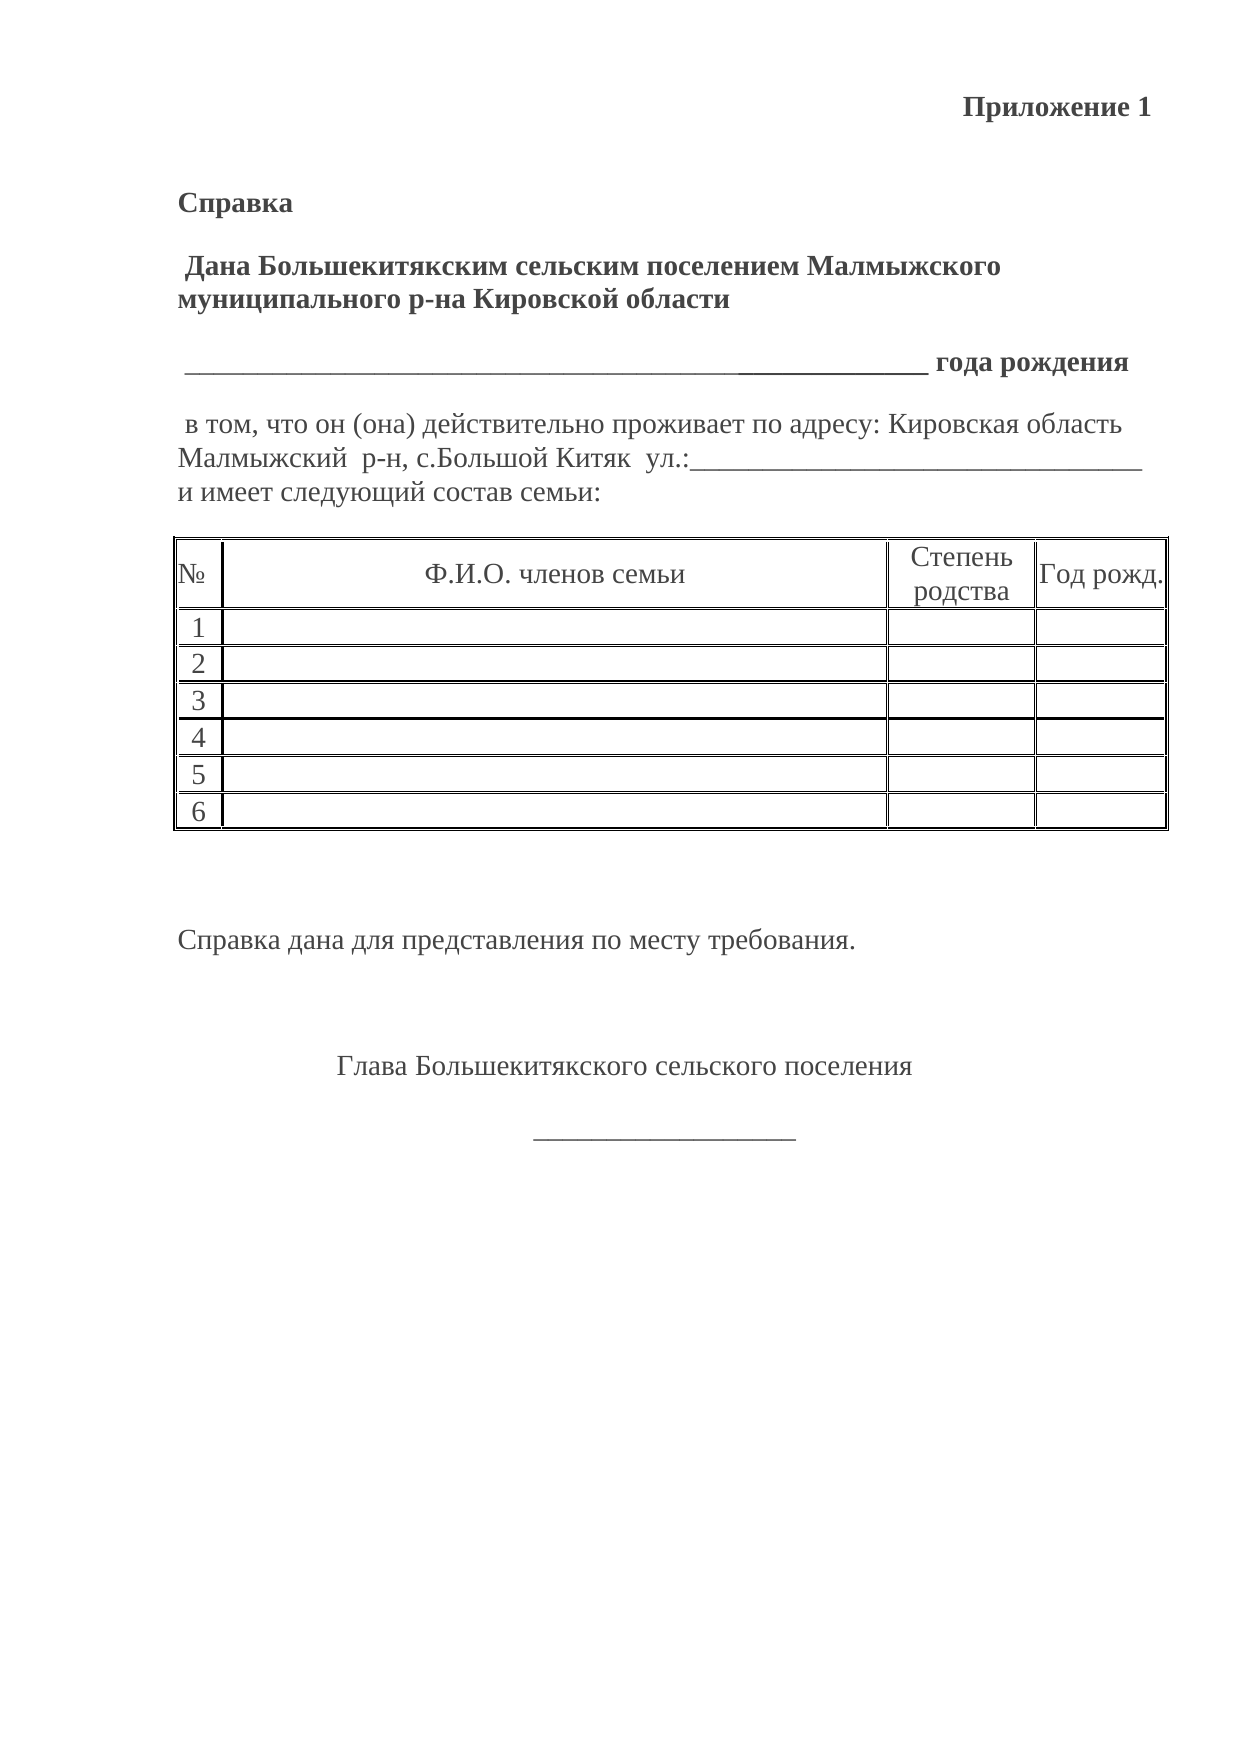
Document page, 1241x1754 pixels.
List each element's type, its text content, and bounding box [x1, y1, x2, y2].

text Дана Большекитякским сельским поселением Малмыжского муниципального р-на Кировской области [177, 248, 1152, 315]
table_cell 6 [175, 791, 222, 827]
table_cell 2 [177, 644, 221, 680]
table_header Ф.И.О. членов семьи [222, 540, 887, 607]
table_cell [1036, 754, 1167, 791]
table_cell [1036, 607, 1167, 643]
text Приложение 1 [177, 89, 1152, 122]
table_header Степень родства [888, 540, 1036, 607]
table_header Год рожд. [1036, 540, 1165, 607]
table_cell 3 [177, 680, 221, 717]
table_cell 1 [175, 607, 222, 643]
table_cell 5 [175, 754, 222, 791]
table_cell [889, 610, 1034, 643]
table_cell [1036, 791, 1167, 827]
table_cell [222, 794, 887, 827]
table_cell [889, 684, 1034, 717]
table_cell [1037, 717, 1165, 754]
text Глава Большекитякского сельского поселения [177, 1048, 1152, 1081]
table_cell [224, 684, 886, 717]
table_cell [1037, 644, 1166, 680]
table_cell [889, 647, 1034, 680]
text в том, что он (она) действительно проживает по адресу: Кировская область Малмыжский р-н, с.Большой Китяк ул.:_______________________________ и имеет следующий состав семьи: [177, 407, 1152, 507]
table_cell [889, 757, 1034, 791]
table_cell [889, 720, 1034, 754]
table_cell [888, 794, 1036, 827]
text __________________ [177, 1111, 1152, 1144]
text ___________________________________________________ года рождения [177, 344, 1152, 377]
text Справка [177, 151, 1152, 218]
table_cell [224, 610, 886, 643]
table_cell [224, 647, 886, 680]
table_cell [224, 720, 886, 754]
table_cell [224, 757, 886, 791]
table_cell 4 [177, 717, 221, 754]
table_cell [1037, 680, 1166, 717]
text Справка дана для представления по месту требования. [177, 922, 1152, 956]
table_header № [177, 538, 222, 607]
